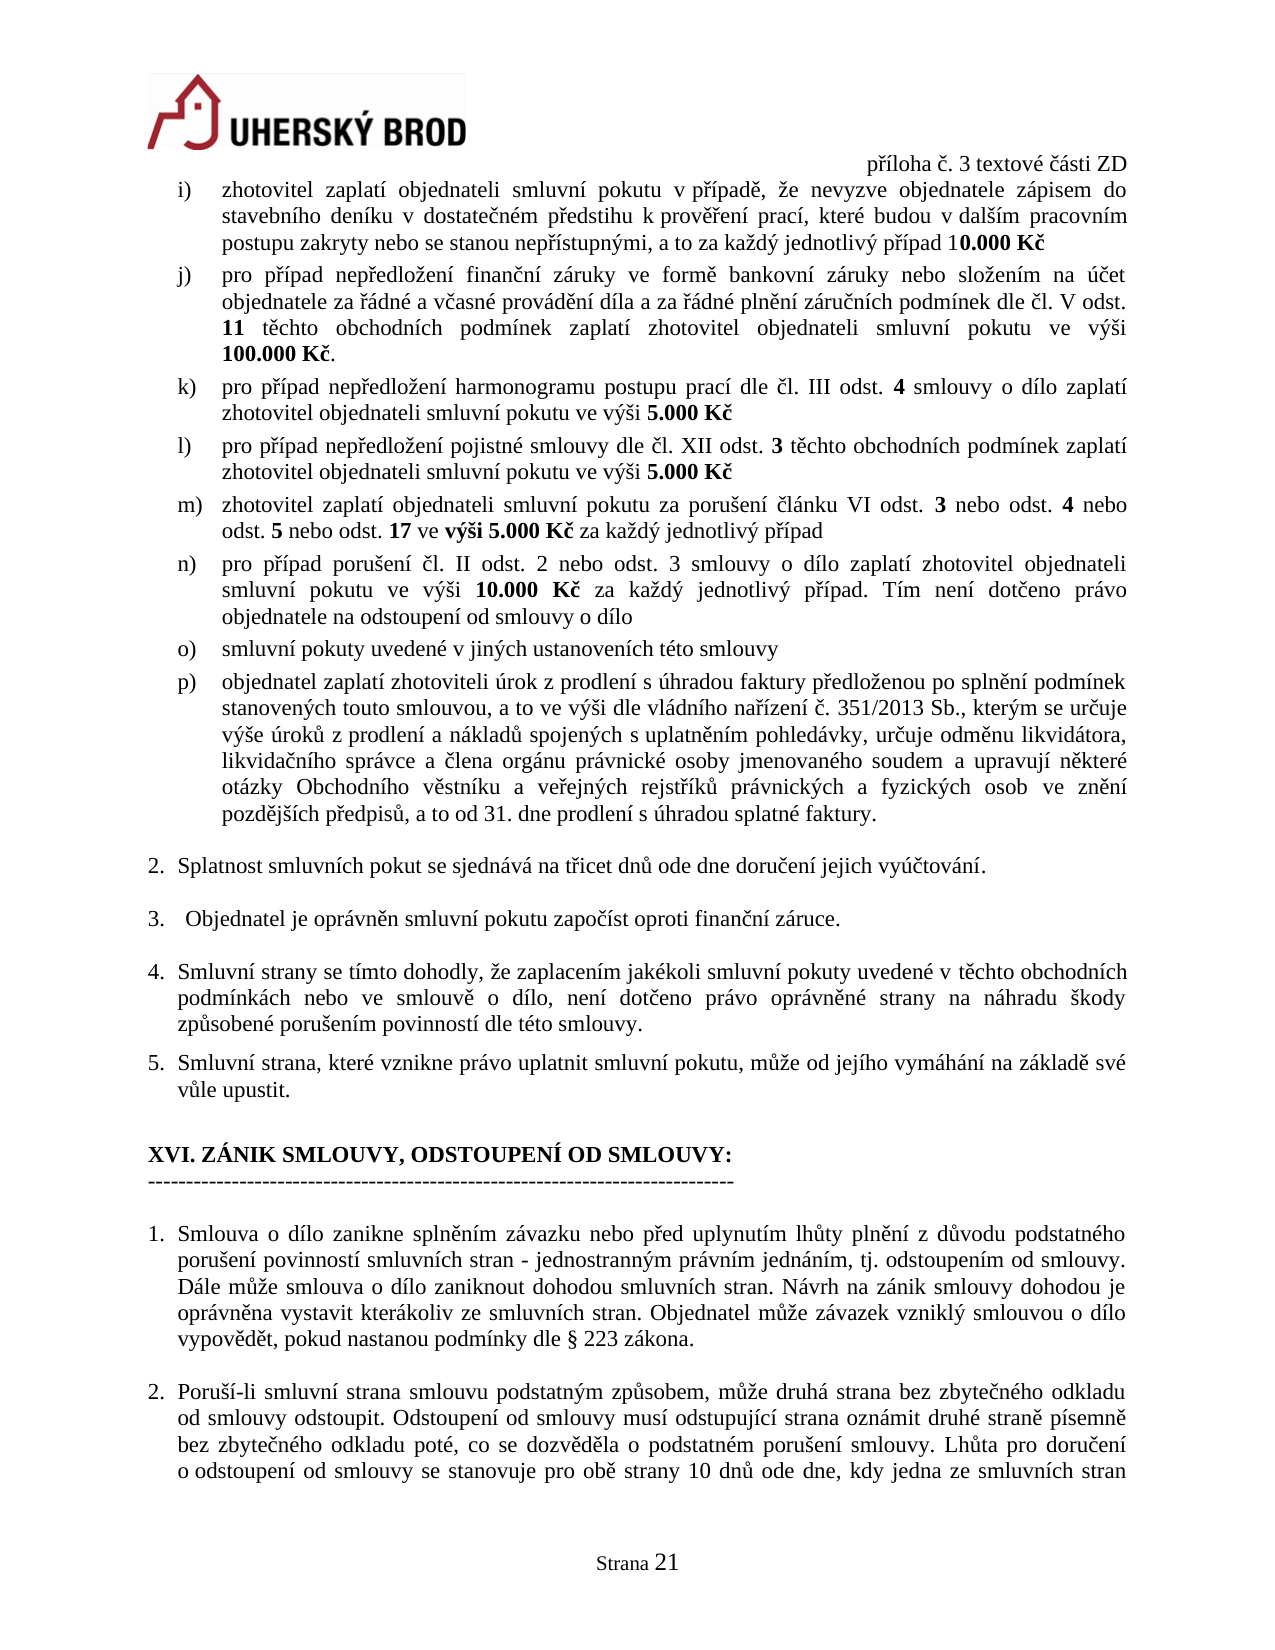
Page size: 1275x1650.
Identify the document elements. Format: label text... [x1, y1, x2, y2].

text XVI. ZÁNIK SMLOUVY, ODSTOUPENÍ OD SMLOUVY: [148, 1141, 1137, 1167]
list pro případ nepředložení finanční záruky ve formě bankovní záruky nebo složením na účet objednatele za řádné a včasné provádění díla a za řádné plnění záručních podmínek dle čl. V odst. 11 těchto obchodních podmínek zaplatí zhotovitel objednateli smluvní pokutu ve výši 100.000 Kč. [177, 261, 1127, 367]
list Smluvní strana, které vznikne právo uplatnit smluvní pokutu, může od jejího vymáhání na základě své vůle upustit. [148, 1049, 1127, 1102]
list pro případ porušení čl. II odst. 2 nebo odst. 3 smlouvy o dílo zaplatí zhotovitel objednateli smluvní pokutu ve výši 10.000 Kč za každý jednotlivý případ. Tím není dotčeno právo objednatele na odstoupení od smlouvy o dílo [177, 550, 1127, 629]
list Smluvní strany se tímto dohodly, že zaplacením jakékoli smluvní pokuty uvedené v těchto obchodních podmínkách nebo ve smlouvě o dílo, není dotčeno právo oprávněné strany na náhradu škody způsobené porušením povinností dle této smlouvy. [148, 958, 1127, 1037]
list zhotovitel zaplatí objednateli smluvní pokutu v případě, že nevyzve objednatele zápisem do stavebního deníku v dostatečném předstihu k prověření prací, které budou v dalším pracovním postupu zakryty nebo se stanou nepřístupnými, a to za každý jednotlivý případ 10.000 Kč [177, 176, 1127, 255]
list zhotovitel zaplatí objednateli smluvní pokutu za porušení článku VI odst. 3 nebo odst. 4 nebo odst. 5 nebo odst. 17 ve výši 5.000 Kč za každý jednotlivý případ [177, 491, 1127, 544]
list Splatnost smluvních pokut se sjednává na třicet dnů ode dne doručení jejich vyúčtování. [148, 852, 1127, 879]
list Smlouva o dílo zanikne splněním závazku nebo před uplynutím lhůty plnění z důvodu podstatného porušení povinností smluvních stran - jednostranným právním jednáním, tj. odstoupením od smlouvy. Dále může smlouva o dílo zaniknout dohodou smluvních stran. Návrh na zánik smlouvy dohodou je oprávněna vystavit kterákoliv ze smluvních stran. Objednatel může závazek vzniklý smlouvou o dílo vypovědět, pokud nastanou podmínky dle § 223 zákona. [148, 1220, 1127, 1352]
list pro případ nepředložení harmonogramu postupu prací dle čl. III odst. 4 smlouvy o dílo zaplatí zhotovitel objednateli smluvní pokutu ve výši 5.000 Kč [177, 373, 1127, 426]
picture [147, 73, 466, 150]
list objednatel zaplatí zhotoviteli úrok z prodlení s úhradou faktury předloženou po splnění podmínek stanovených touto smlouvou, a to ve výši dle vládního nařízení č. 351/2013 Sb., kterým se určuje výše úroků z prodlení a nákladů spojených s uplatněním pohledávky, určuje odměnu likvidátora, likvidačního správce a člena orgánu právnické osoby jmenovaného soudem a upravují některé otázky Obchodního věstníku a veřejných rejstříků právnických a fyzických osob ve znění pozdějších předpisů, a to od 31. dne prodlení s úhradou splatné faktury. [177, 668, 1127, 826]
list smluvní pokuty uvedené v jiných ustanoveních této smlouvy [177, 635, 1127, 662]
list Objednatel je oprávněn smluvní pokutu započíst oproti finanční záruce. [148, 905, 1127, 931]
text ----------------------------------------------------------------------------- [148, 1167, 1137, 1194]
list pro případ nepředložení pojistné smlouvy dle čl. XII odst. 3 těchto obchodních podmínek zaplatí zhotovitel objednateli smluvní pokutu ve výši 5.000 Kč [177, 432, 1127, 485]
